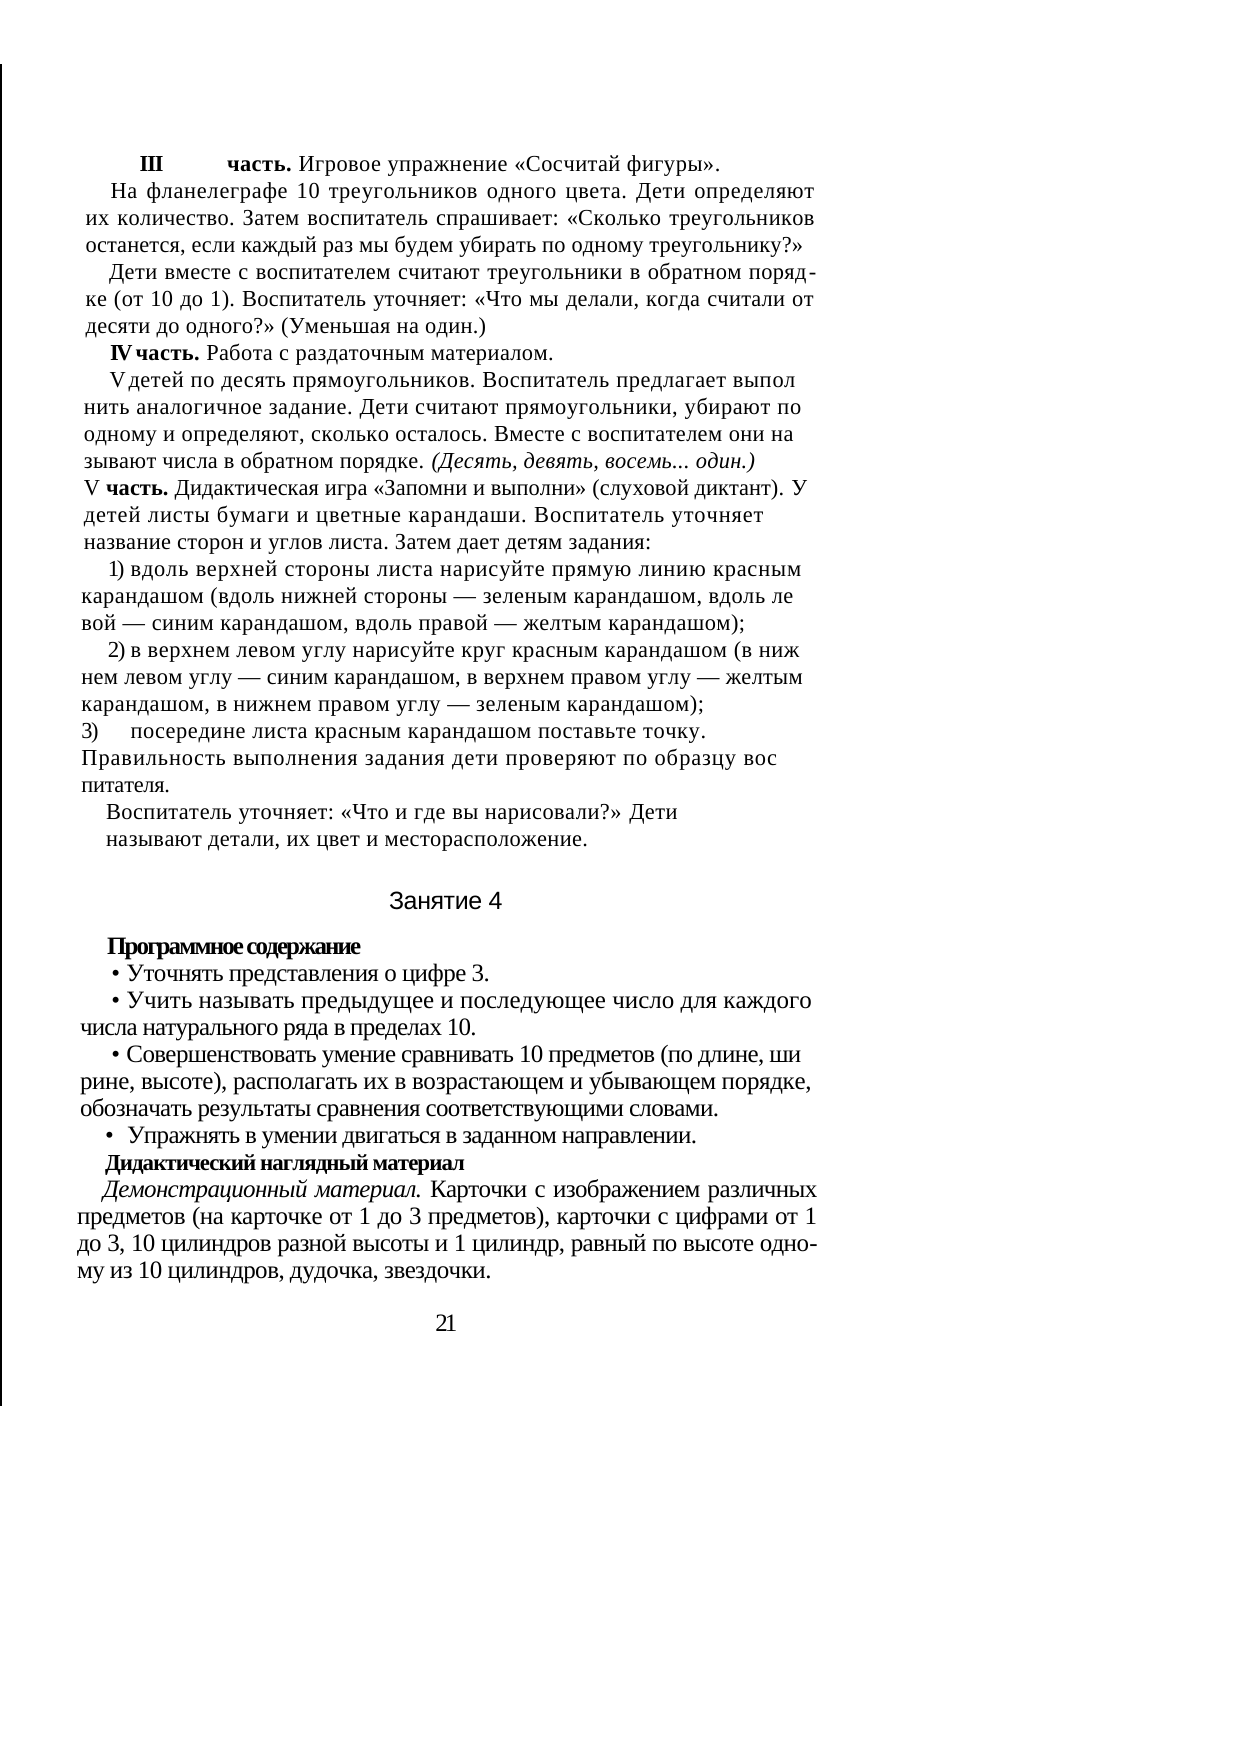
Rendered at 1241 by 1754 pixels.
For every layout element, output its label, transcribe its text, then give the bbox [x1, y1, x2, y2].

text 21 [78, 1308, 817, 1337]
list Учить называть предыдущее и последующее число для каждого числа натурального ряда в пределах 10. [80, 987, 817, 1041]
text На фланелеграфе 10 треугольников одного цвета. Дети определяют их количество. Затем воспитатель спрашивает: «Сколько треугольников останется, если каждый раз мы будем убирать по одному треугольнику?» [85, 177, 816, 258]
list в верхнем левом углу нарисуйте круг красным карандашом (в ниж нем левом углу — синим карандашом, в верхнем правом углу — желтым карандашом, в нижнем правом углу — зеленым карандашом); [81, 636, 817, 717]
list Совершенствовать умение сравнивать 10 предметов (по длине, ши рине, высоте), располагать их в возрастающем и убывающем порядке, обозначать результаты сравнения соответствующими словами. [80, 1041, 817, 1122]
text IV часть. Работа с раздаточным материалом. [110, 339, 817, 366]
text V детей по десять прямоугольников. Воспитатель предлагает выпол нить аналогичное задание. Дети считают прямоугольники, убирают по одному и определяют, сколько осталось. Вместе с воспитателем они на зывают числа в обратном порядке. (Десять, девять, восемь... один.) [84, 366, 817, 474]
text • Упражнять в умении двигаться в заданном направлении. Дидактический наглядный материал [105, 1122, 726, 1176]
text Занятие 4 [77, 886, 815, 915]
text 3) посередине листа красным карандашом поставьте точку. Правильность выполнения задания дети проверяют по образцу вос питателя. [81, 717, 817, 797]
list Уточнять представления о цифре 3. [111, 960, 817, 987]
text Воспитатель уточняет: «Что и где вы нарисовали?» Дети называют детали, их цвет и месторасположение. [106, 797, 679, 851]
text Демонстрационный материал. Карточки с изображением различных предметов (на карточке от 1 до 3 предметов), карточки с цифрами от 1 до 3, 10 цилиндров разной высоты и 1 цилиндр, равный по высоте одному из 10 цилиндров, дудочка, звездочки. [77, 1176, 817, 1283]
text V часть. Дидактическая игра «Запомни и выполни» (слуховой диктант). У детей листы бумаги и цветные карандаши. Воспитатель уточняет название сторон и углов листа. Затем дает детям задания: [84, 474, 817, 555]
list вдоль верхней стороны листа нарисуйте прямую линию красным карандашом (вдоль нижней стороны — зеленым карандашом, вдоль ле вой — синим карандашом, вдоль правой — желтым карандашом); [81, 555, 817, 636]
text III часть. Игровое упражнение «Сосчитай фигуры». [110, 150, 817, 177]
text Программное содержание [107, 933, 817, 960]
text Дети вместе с воспитателем считают треугольники в обратном порядке (от 10 до 1). Воспитатель уточняет: «Что мы делали, когда считали от десяти до одного?» (Уменьшая на один.) [85, 258, 816, 339]
